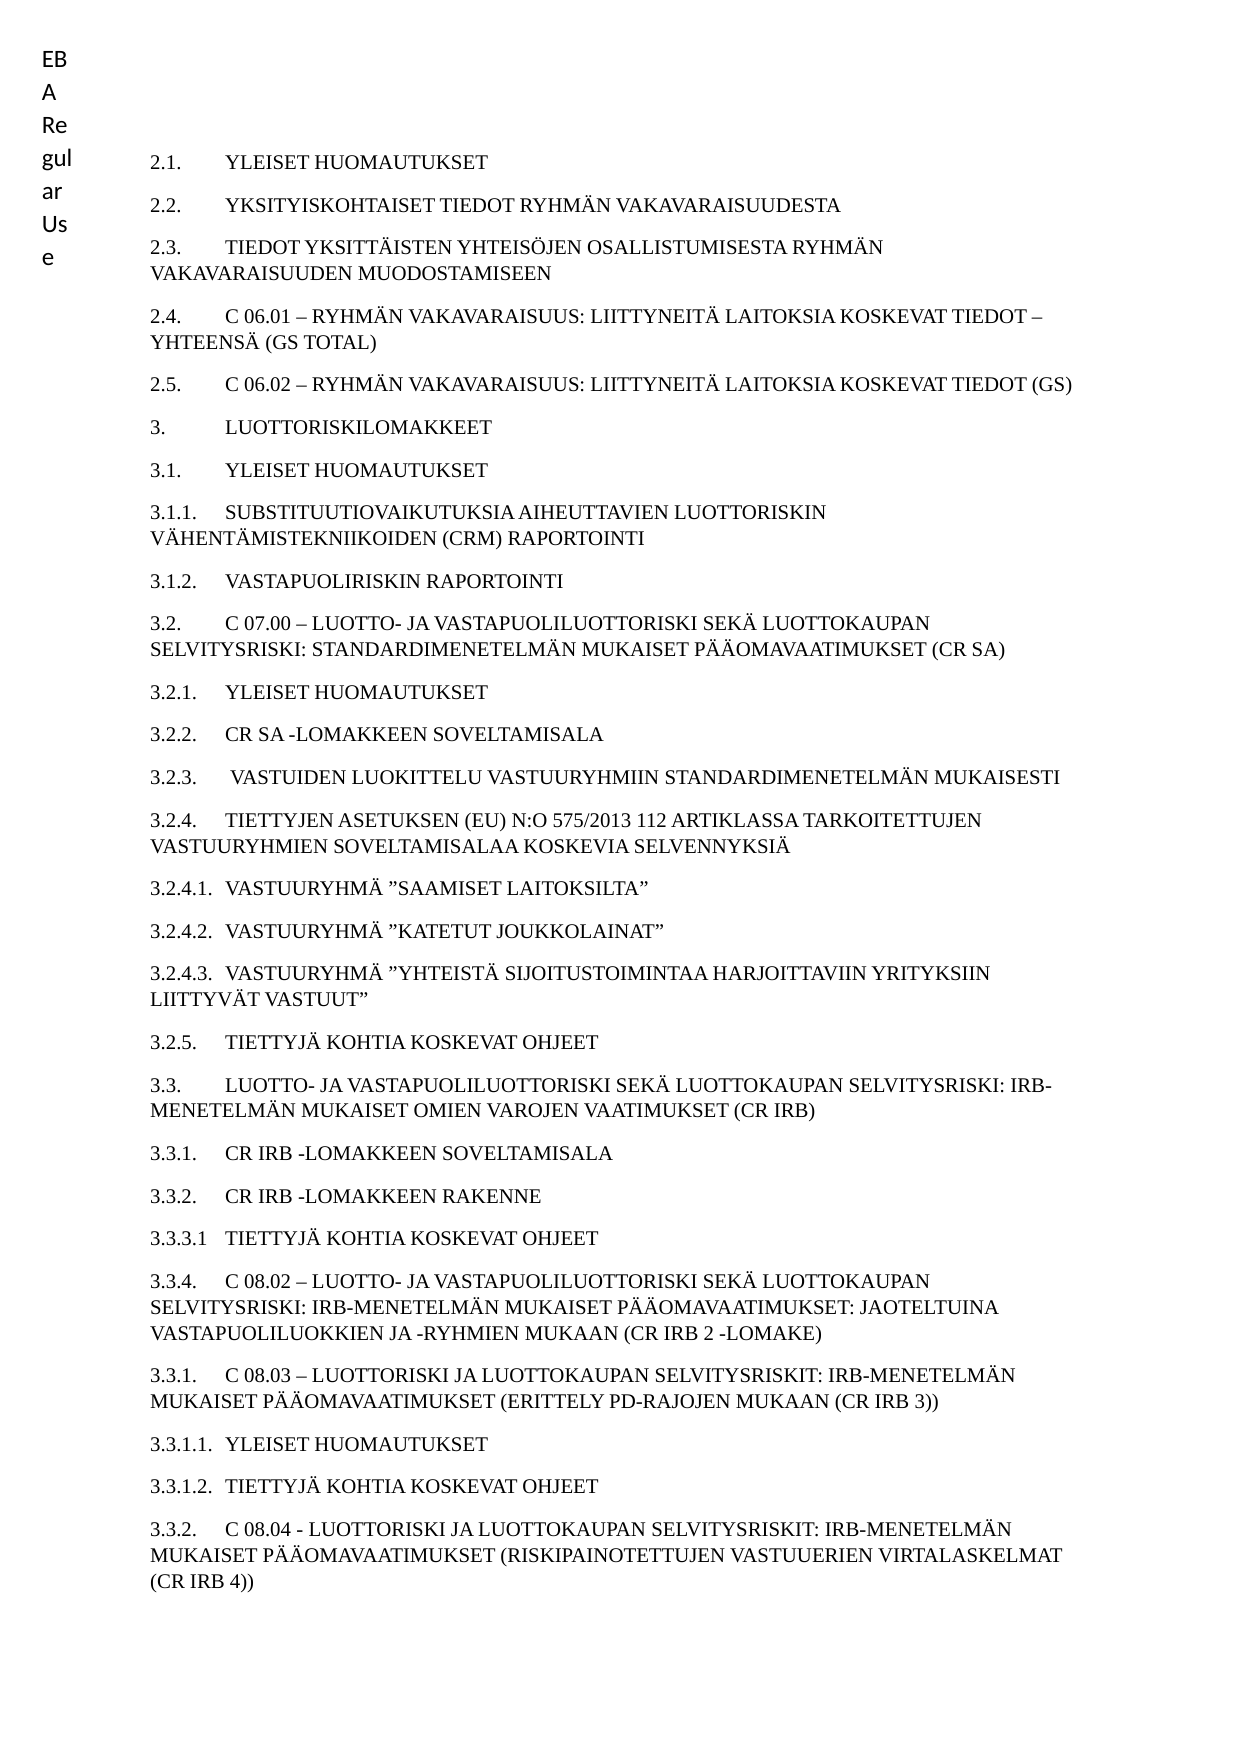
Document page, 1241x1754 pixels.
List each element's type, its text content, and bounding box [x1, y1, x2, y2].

text 3. LUOTTORISKILOMAKKEET [150, 415, 1090, 439]
text 3.3.1.1. YLEISET HUOMAUTUKSET [150, 1432, 1090, 1456]
text 3.3.1. C 08.03 – LUOTTORISKI JA LUOTTOKAUPAN SELVITYSRISKIT: IRB-MENETELMÄN MUKAISET PÄÄOMAVAATIMUKSET (ERITTELY PD-RAJOJEN MUKAAN (CR IRB 3)) [150, 1363, 1090, 1413]
text 3.3.2. CR IRB -LOMAKKEEN RAKENNE [150, 1184, 1090, 1208]
text 2.5. C 06.02 – RYHMÄN VAKAVARAISUUS: LIITTYNEITÄ LAITOKSIA KOSKEVAT TIEDOT (GS) [150, 372, 1090, 396]
text 3.1. YLEISET HUOMAUTUKSET [150, 457, 1090, 482]
text 2.3. TIEDOT YKSITTÄISTEN YHTEISÖJEN OSALLISTUMISESTA RYHMÄN VAKAVARAISUUDEN MUODOSTAMISEEN [150, 235, 1090, 285]
text 3.2.3. VASTUIDEN LUOKITTELU VASTUURYHMIIN STANDARDIMENETELMÄN MUKAISESTI [150, 765, 1090, 789]
text 3.3.4. C 08.02 – LUOTTO- JA VASTAPUOLILUOTTORISKI SEKÄ LUOTTOKAUPAN SELVITYSRISKI: IRB-MENETELMÄN MUKAISET PÄÄOMAVAATIMUKSET: JAOTELTUINA VASTAPUOLILUOKKIEN JA -RYHMIEN MUKAAN (CR IRB 2 -LOMAKE) [150, 1269, 1090, 1345]
text 2.2. YKSITYISKOHTAISET TIEDOT RYHMÄN VAKAVARAISUUDESTA [150, 193, 1090, 217]
text 3.1.2. VASTAPUOLIRISKIN RAPORTOINTI [150, 569, 1090, 593]
text 3.3.2. C 08.04 - LUOTTORISKI JA LUOTTOKAUPAN SELVITYSRISKIT: IRB-MENETELMÄN MUKAISET PÄÄOMAVAATIMUKSET (RISKIPAINOTETTUJEN VASTUUERIEN VIRTALASKELMAT (CR IRB 4)) [150, 1517, 1090, 1593]
text 3.3.3.1 TIETTYJÄ KOHTIA KOSKEVAT OHJEET [150, 1226, 1090, 1250]
text 3.2.4.1. VASTUURYHMÄ ”SAAMISET LAITOKSILTA” [150, 876, 1090, 900]
text 2.4. C 06.01 – RYHMÄN VAKAVARAISUUS: LIITTYNEITÄ LAITOKSIA KOSKEVAT TIEDOT – YHTEENSÄ (GS TOTAL) [150, 304, 1090, 354]
text 3.2.5. TIETTYJÄ KOHTIA KOSKEVAT OHJEET [150, 1030, 1090, 1054]
text 3.2.1. YLEISET HUOMAUTUKSET [150, 680, 1090, 704]
text 2.1. YLEISET HUOMAUTUKSET [150, 150, 1090, 174]
text 3.2.4. TIETTYJEN ASETUKSEN (EU) N:O 575/2013 112 ARTIKLASSA TARKOITETTUJEN VASTUURYHMIEN SOVELTAMISALAA KOSKEVIA SELVENNYKSIÄ [150, 808, 1090, 858]
text 3.3. LUOTTO- JA VASTAPUOLILUOTTORISKI SEKÄ LUOTTOKAUPAN SELVITYSRISKI: IRB-MENETELMÄN MUKAISET OMIEN VAROJEN VAATIMUKSET (CR IRB) [150, 1072, 1090, 1122]
text 3.1.1. SUBSTITUUTIOVAIKUTUKSIA AIHEUTTAVIEN LUOTTORISKIN VÄHENTÄMISTEKNIIKOIDEN (CRM) RAPORTOINTI [150, 500, 1090, 550]
text 3.2.2. CR SA -LOMAKKEEN SOVELTAMISALA [150, 722, 1090, 746]
text 3.2.4.3. VASTUURYHMÄ ”YHTEISTÄ SIJOITUSTOIMINTAA HARJOITTAVIIN YRITYKSIIN LIITTYVÄT VASTUUT” [150, 961, 1090, 1011]
text 3.2. C 07.00 – LUOTTO- JA VASTAPUOLILUOTTORISKI SEKÄ LUOTTOKAUPAN SELVITYSRISKI: STANDARDIMENETELMÄN MUKAISET PÄÄOMAVAATIMUKSET (CR SA) [150, 611, 1090, 661]
text 3.3.1.2. TIETTYJÄ KOHTIA KOSKEVAT OHJEET [150, 1474, 1090, 1498]
text 3.2.4.2. VASTUURYHMÄ ”KATETUT JOUKKOLAINAT” [150, 919, 1090, 943]
text 3.3.1. CR IRB -LOMAKKEEN SOVELTAMISALA [150, 1141, 1090, 1165]
